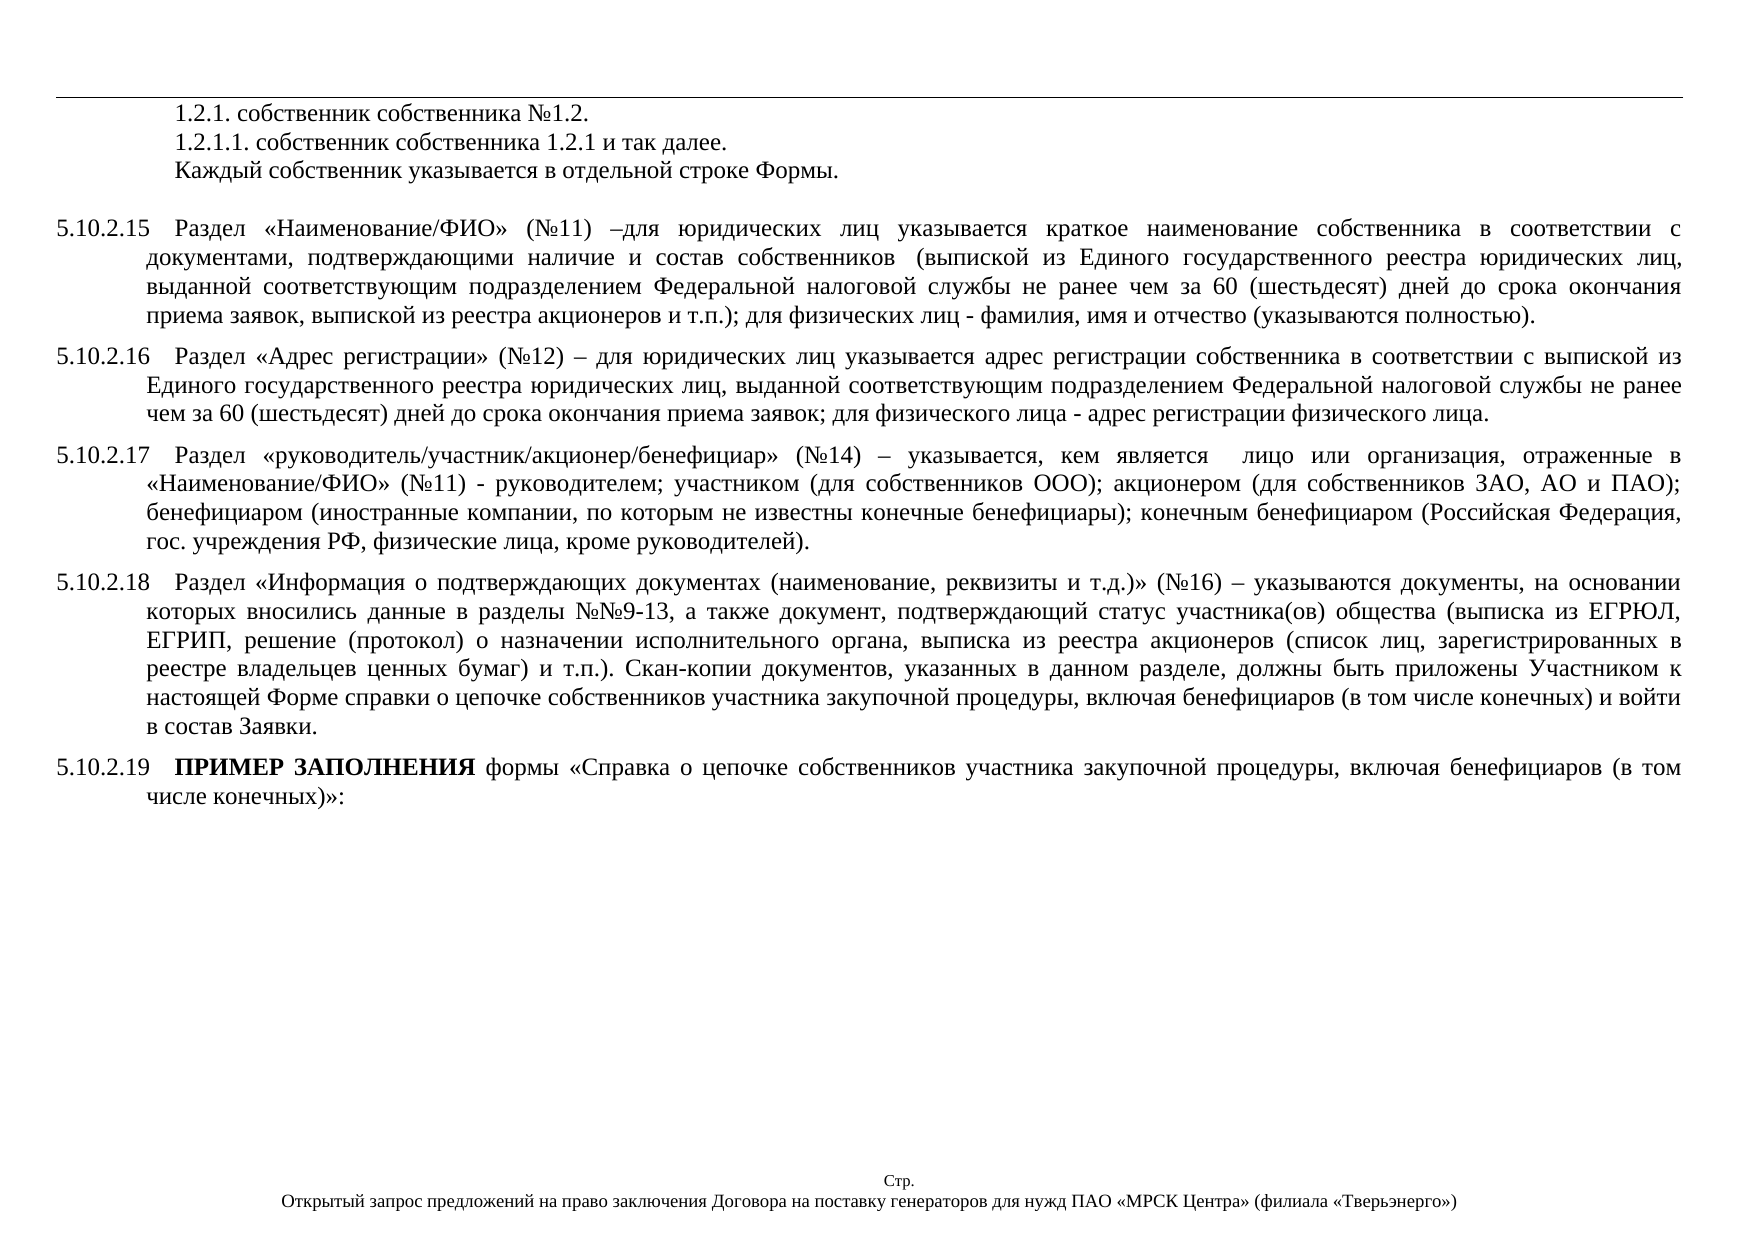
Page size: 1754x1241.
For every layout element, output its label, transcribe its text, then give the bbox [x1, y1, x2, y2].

list Пример заполнения формы «Справка о цепочке собственников участника закупочной процедуры, включая бенефициаров (в том числе конечных)»: [56, 752, 1683, 810]
list Раздел «руководитель/участник/акционер/бенефициар» (№14) – указывается, кем является лицо или организация, отраженные в «Наименование/ФИО» (№11) - руководителем; участником (для собственников ООО); акционером (для собственников ЗАО, АО и ПАО); бенефициаром (иностранные компании, по которым не известны конечные бенефициары); конечным бенефициаром (Российская Федерация, гос. учреждения РФ, физические лица, кроме руководителей). [56, 440, 1683, 555]
text Каждый собственник указывается в отдельной строке Формы. [56, 156, 1683, 184]
list Раздел «Информация о подтверждающих документах (наименование, реквизиты и т.д.)» (№16) – указываются документы, на основании которых вносились данные в разделы №№9-13, а также документ, подтверждающий статус участника(ов) общества (выписка из ЕГРЮЛ, ЕГРИП, решение (протокол) о назначении исполнительного органа, выписка из реестра акционеров (список лиц, зарегистрированных в реестре владельцев ценных бумаг) и т.п.). Скан-копии документов, указанных в данном разделе, должны быть приложены Участником к настоящей Форме справки о цепочке собственников участника закупочной процедуры, включая бенефициаров (в том числе конечных) и войти в состав Заявки. [56, 567, 1683, 740]
text 1.2.1.1. собственник собственника 1.2.1 и так далее. [56, 127, 1683, 156]
list Раздел «Адрес регистрации» (№12) – для юридических лиц указывается адрес регистрации собственника в соответствии с выпиской из Единого государственного реестра юридических лиц, выданной соответствующим подразделением Федеральной налоговой службы не ранее чем за 60 (шестьдесят) дней до срока окончания приема заявок; для физического лица - адрес регистрации физического лица. [56, 341, 1683, 427]
list Раздел «Наименование/ФИО» (№11) –для юридических лиц указывается краткое наименование собственника в соответствии с документами, подтверждающими наличие и состав собственников (выпиской из Единого государственного реестра юридических лиц, выданной соответствующим подразделением Федеральной налоговой службы не ранее чем за 60 (шестьдесят) дней до срока окончания приема заявок, выпиской из реестра акционеров и т.п.); для физических лиц - фамилия, имя и отчество (указываются полностью). [56, 213, 1683, 328]
text 1.2.1. собственник собственника №1.2. [56, 98, 1683, 127]
